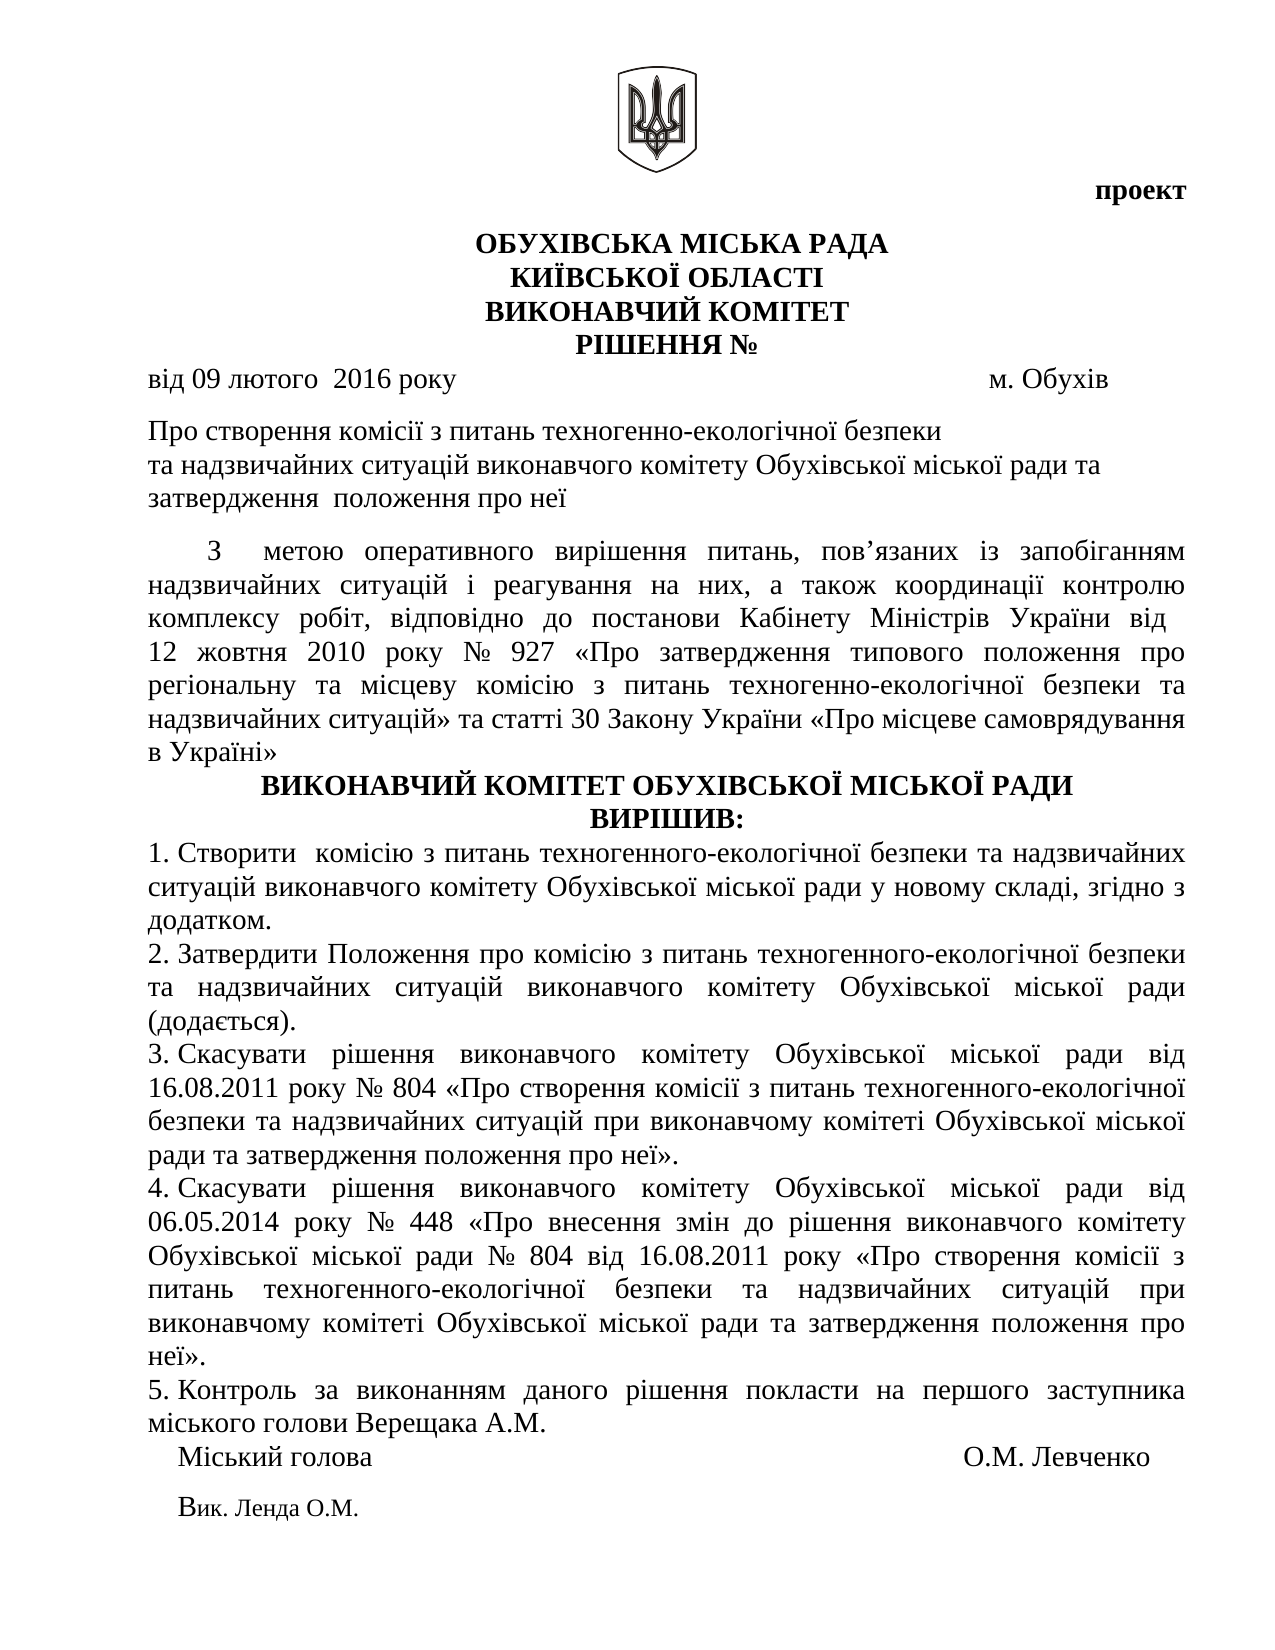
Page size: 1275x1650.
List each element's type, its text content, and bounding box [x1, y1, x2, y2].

text Про створення комісії з питань техногенно-екологічної безпеки [148, 413, 1186, 447]
list Створити комісію з питань техногенного-екологічної безпеки та надзвичайних ситуацій виконавчого комітету Обухівської міської ради у новому складі, згідно з додатком. [148, 835, 1186, 936]
text та надзвичайних ситуацій виконавчого комітету Обухівської міської ради та затвердження положення про неї [148, 447, 1186, 514]
list Скасувати рішення виконавчого комітету Обухівської міської ради від 06.05.2014 року № 448 «Про внесення змін до рішення виконавчого комітету Обухівської міської ради № 804 від 16.08.2011 року «Про створення комісії з питань техногенного-екологічної безпеки та надзвичайних ситуацій при виконавчому комітеті Обухівської міської ради та затвердження положення про неї». [148, 1171, 1186, 1372]
text РІШЕННЯ № [148, 327, 1186, 361]
list Скасувати рішення виконавчого комітету Обухівської міської ради від 16.08.2011 року № 804 «Про створення комісії з питань техногенного-екологічної безпеки та надзвичайних ситуацій при виконавчому комітеті Обухівської міської ради та затвердження положення про неї». [148, 1036, 1186, 1171]
list Затвердити Положення про комісію з питань техногенного-екологічної безпеки та надзвичайних ситуацій виконавчого комітету Обухівської міської ради (додається). [148, 936, 1186, 1036]
text ВИКОНАВЧИЙ КОМІТЕТ ОБУХІВСЬКОЇ МІСЬКОЇ РАДИ [148, 768, 1186, 802]
text КИЇВСЬКОЇ ОБЛАСТІ [148, 260, 1186, 294]
list Контроль за виконанням даного рішення покласти на першого заступника міського голови Верещака А.М. [148, 1372, 1186, 1439]
text Вик. Ленда О.М. [177, 1489, 1186, 1523]
subtitle ОБУХІВСЬКА МІСЬКА РАДА [177, 227, 1186, 260]
text ВИКОНАВЧИЙ КОМІТЕТ [148, 294, 1186, 327]
text Міський голова О.М. Левченко [177, 1439, 1186, 1472]
text ВИРІШИВ: [148, 802, 1186, 835]
text проект [177, 118, 1186, 206]
text З метою оперативного вирішення питань, пов’язаних із запобіганням надзвичайних ситуацій і реагування на них, а також координації контролю комплексу робіт, відповідно до постанови Кабінету Міністрів України від 12 жовтня 2010 року № 927 «Про затвердження типового положення про регіональну та місцеву комісію з питань техногенно-екологічної безпеки та надзвичайних ситуацій» та статті 30 Закону України «Про місцеве самоврядування в Україні» [148, 533, 1186, 768]
text від 09 лютого 2016 року м. Обухів [148, 361, 1186, 394]
